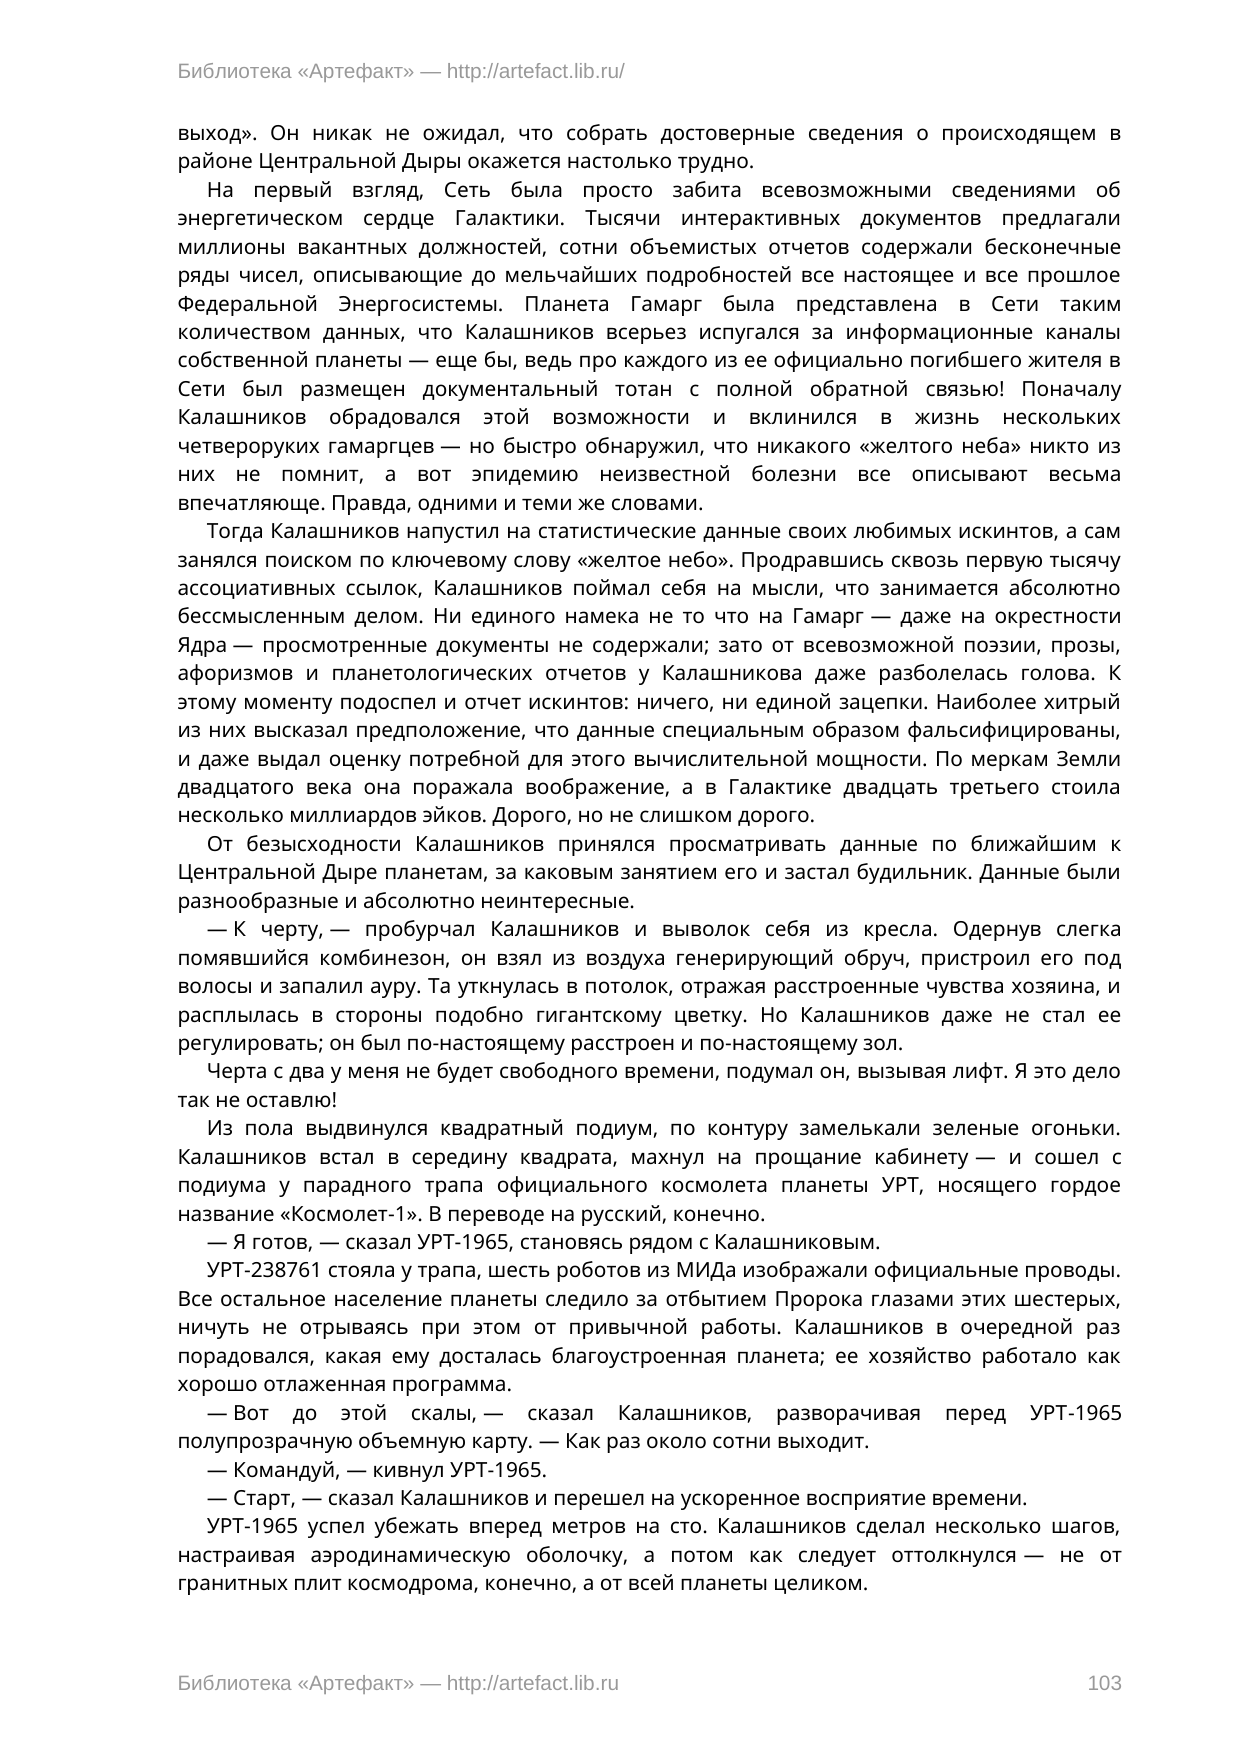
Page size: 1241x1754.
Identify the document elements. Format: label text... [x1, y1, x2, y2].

text — К черту, — пробурчал Калашников и выволок себя из кресла. Одернув слегка помявшийся комбинезон, он взял из воздуха генерирующий обруч, пристроил его под волосы и запалил ауру. Та уткнулась в потолок, отражая расстроенные чувства хозяина, и расплылась в стороны подобно гигантскому цветку. Но Калашников даже не стал ее регулировать; он был по-настоящему расстроен и по-настоящему зол. [177, 914, 1122, 1057]
text — Вот до этой скалы, — сказал Калашников, разворачивая перед УРТ-1965 полупрозрачную объемную карту. — Как раз около сотни выходит. [177, 1398, 1122, 1455]
text Черта с два у меня не будет свободного времени, подумал он, вызывая лифт. Я это дело так не оставлю! [177, 1057, 1122, 1113]
text Из пола выдвинулся квадратный подиум, по контуру замелькали зеленые огоньки. Калашников встал в середину квадрата, махнул на прощание кабинету — и сошел с подиума у парадного трапа официального космолета планеты УРТ, носящего гордое название «Космолет-1». В переводе на русский, конечно. [177, 1113, 1122, 1227]
text От безысходности Калашников принялся просматривать данные по ближайшим к Центральной Дыре планетам, за каковым занятием его и застал будильник. Данные были разнообразные и абсолютно неинтересные. [177, 829, 1122, 914]
text — Командуй, — кивнул УРТ-1965. [177, 1455, 1122, 1483]
text — Я готов, — сказал УРТ-1965, становясь рядом с Калашниковым. [177, 1227, 1122, 1256]
text Тогда Калашников напустил на статистические данные своих любимых искинтов, а сам занялся поиском по ключевому слову «желтое небо». Продравшись сквозь первую тысячу ассоциативных ссылок, Калашников поймал себя на мысли, что занимается абсолютно бессмысленным делом. Ни единого намека не то что на Гамарг — даже на окрестности Ядра — просмотренные документы не содержали; зато от всевозможной поэзии, прозы, афоризмов и планетологических отчетов у Калашникова даже разболелась голова. К этому моменту подоспел и отчет искинтов: ничего, ни единой зацепки. Наиболее хитрый из них высказал предположение, что данные специальным образом фальсифицированы, и даже выдал оценку потребной для этого вычислительной мощности. По меркам Земли двадцатого века она поражала воображение, а в Галактике двадцать третьего стоила несколько миллиардов эйков. Дорого, но не слишком дорого. [177, 516, 1122, 829]
text — Старт, — сказал Калашников и перешел на ускоренное восприятие времени. [177, 1483, 1122, 1512]
text УРТ-1965 успел убежать вперед метров на сто. Калашников сделал несколько шагов, настраивая аэродинамическую оболочку, а потом как следует оттолкнулся — не от гранитных плит космодрома, конечно, а от всей планеты целиком. [177, 1512, 1122, 1597]
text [177, 118, 1122, 175]
text На первый взгляд, Сеть была просто забита всевозможными сведениями об энергетическом сердце Галактики. Тысячи интерактивных документов предлагали миллионы вакантных должностей, сотни объемистых отчетов содержали бесконечные ряды чисел, описывающие до мельчайших подробностей все настоящее и все прошлое Федеральной Энергосистемы. Планета Гамарг была представлена в Сети таким количеством данных, что Калашников всерьез испугался за информационные каналы собственной планеты — еще бы, ведь про каждого из ее официально погибшего жителя в Сети был размещен документальный тотан с полной обратной связью! Поначалу Калашников обрадовался этой возможности и вклинился в жизнь нескольких четвероруких гамаргцев — но быстро обнаружил, что никакого «желтого неба» никто из них не помнит, а вот эпидемию неизвестной болезни все описывают весьма впечатляюще. Правда, одними и теми же словами. [177, 175, 1122, 516]
text УРТ-238761 стояла у трапа, шесть роботов из МИДа изображали официальные проводы. Все остальное население планеты следило за отбытием Пророка глазами этих шестерых, ничуть не отрываясь при этом от привычной работы. Калашников в очередной раз порадовался, какая ему досталась благоустроенная планета; ее хозяйство работало как хорошо отлаженная программа. [177, 1256, 1122, 1398]
